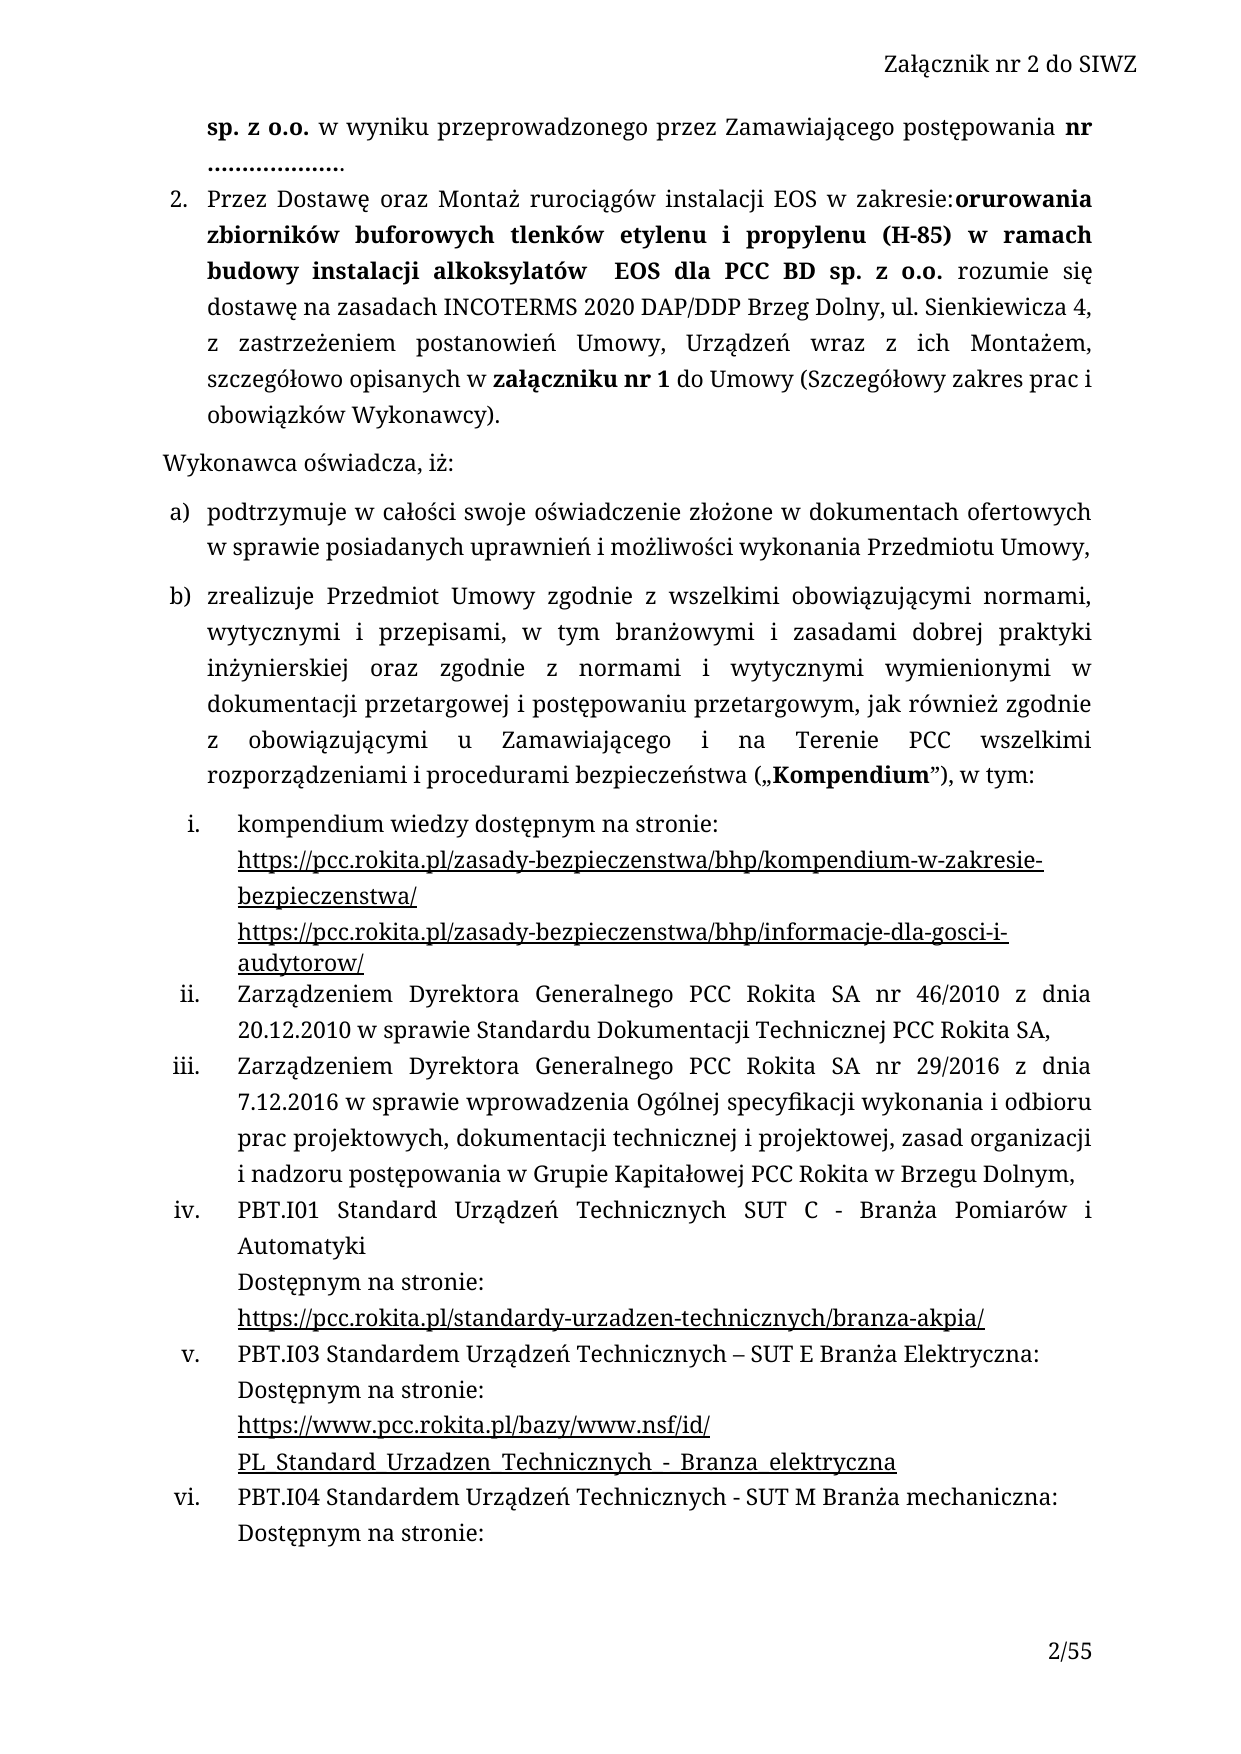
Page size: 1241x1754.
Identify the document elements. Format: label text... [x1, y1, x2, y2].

list kompendium wiedzy dostępnym na stronie: [200, 808, 1092, 839]
list PBT.I03 Standardem Urządzeń Technicznych – SUT E Branża Elektryczna: [200, 1338, 1092, 1369]
list PBT.I01 Standard Urządzeń Technicznych SUT C - Branża Pomiarów i Automatyki [200, 1194, 1092, 1261]
list https://pcc.rokita.pl/standardy-urzadzen-technicznych/branza-akpia/ [237, 1302, 1092, 1333]
list zrealizuje Przedmiot Umowy zgodnie z wszelkimi obowiązującymi normami, wytycznymi i przepisami, w tym branżowymi i zasadami dobrej praktyki inżynierskiej oraz zgodnie z normami i wytycznymi wymienionymi w dokumentacji przetargowej i postępowaniu przetargowym, jak również zgodnie z obowiązującymi u Zamawiającego i na Terenie PCC wszelkimi rozporządzeniami i procedurami bezpieczeństwa („Kompendium”), w tym: [169, 580, 1092, 791]
list https://pcc.rokita.pl/zasady-bezpieczenstwa/bhp/informacje-dla-gosci-i-audytorow/ [237, 916, 1092, 978]
text Dostępnym na stronie: [237, 1517, 1092, 1548]
list Przez Dostawę oraz Montaż rurociągów instalacji EOS w zakresie:orurowania zbiorników buforowych tlenków etylenu i propylenu (H-85) w ramach budowy instalacji alkoksylatów EOS dla PCC BD sp. z o.o. rozumie się dostawę na zasadach INCOTERMS 2020 DAP/DDP Brzeg Dolny, ul. Sienkiewicza 4, z zastrzeżeniem postanowień Umowy, Urządzeń wraz z ich Montażem, szczegółowo opisanych w załączniku nr 1 do Umowy (Szczegółowy zakres prac i obowiązków Wykonawcy). [169, 183, 1092, 430]
list Zarządzeniem Dyrektora Generalnego PCC Rokita SA nr 29/2016 z dnia 7.12.2016 w sprawie wprowadzenia Ogólnej specyfikacji wykonania i odbioru prac projektowych, dokumentacji technicznej i projektowej, zasad organizacji i nadzoru postępowania w Grupie Kapitałowej PCC Rokita w Brzegu Dolnym, [200, 1050, 1092, 1189]
list Dostępnym na stronie: [237, 1373, 1092, 1405]
list https://www.pcc.rokita.pl/bazy/www.nsf/id/PL_Standard_Urzadzen_Technicznych_-_Branza_elektryczna [237, 1409, 1092, 1477]
list PBT.I04 Standardem Urządzeń Technicznych - SUT M Branża mechaniczna: [200, 1481, 1092, 1513]
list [169, 111, 1092, 178]
list https://pcc.rokita.pl/zasady-bezpieczenstwa/bhp/kompendium-w-zakresie-bezpieczenstwa/ [237, 844, 1092, 911]
text Wykonawca oświadcza, iż: [162, 447, 1092, 478]
list Zarządzeniem Dyrektora Generalnego PCC Rokita SA nr 46/2010 z dnia 20.12.2010 w sprawie Standardu Dokumentacji Technicznej PCC Rokita SA, [200, 978, 1092, 1045]
list Dostępnym na stronie: [237, 1266, 1092, 1297]
list podtrzymuje w całości swoje oświadczenie złożone w dokumentach ofertowych w sprawie posiadanych uprawnień i możliwości wykonania Przedmiotu Umowy, [169, 495, 1092, 563]
